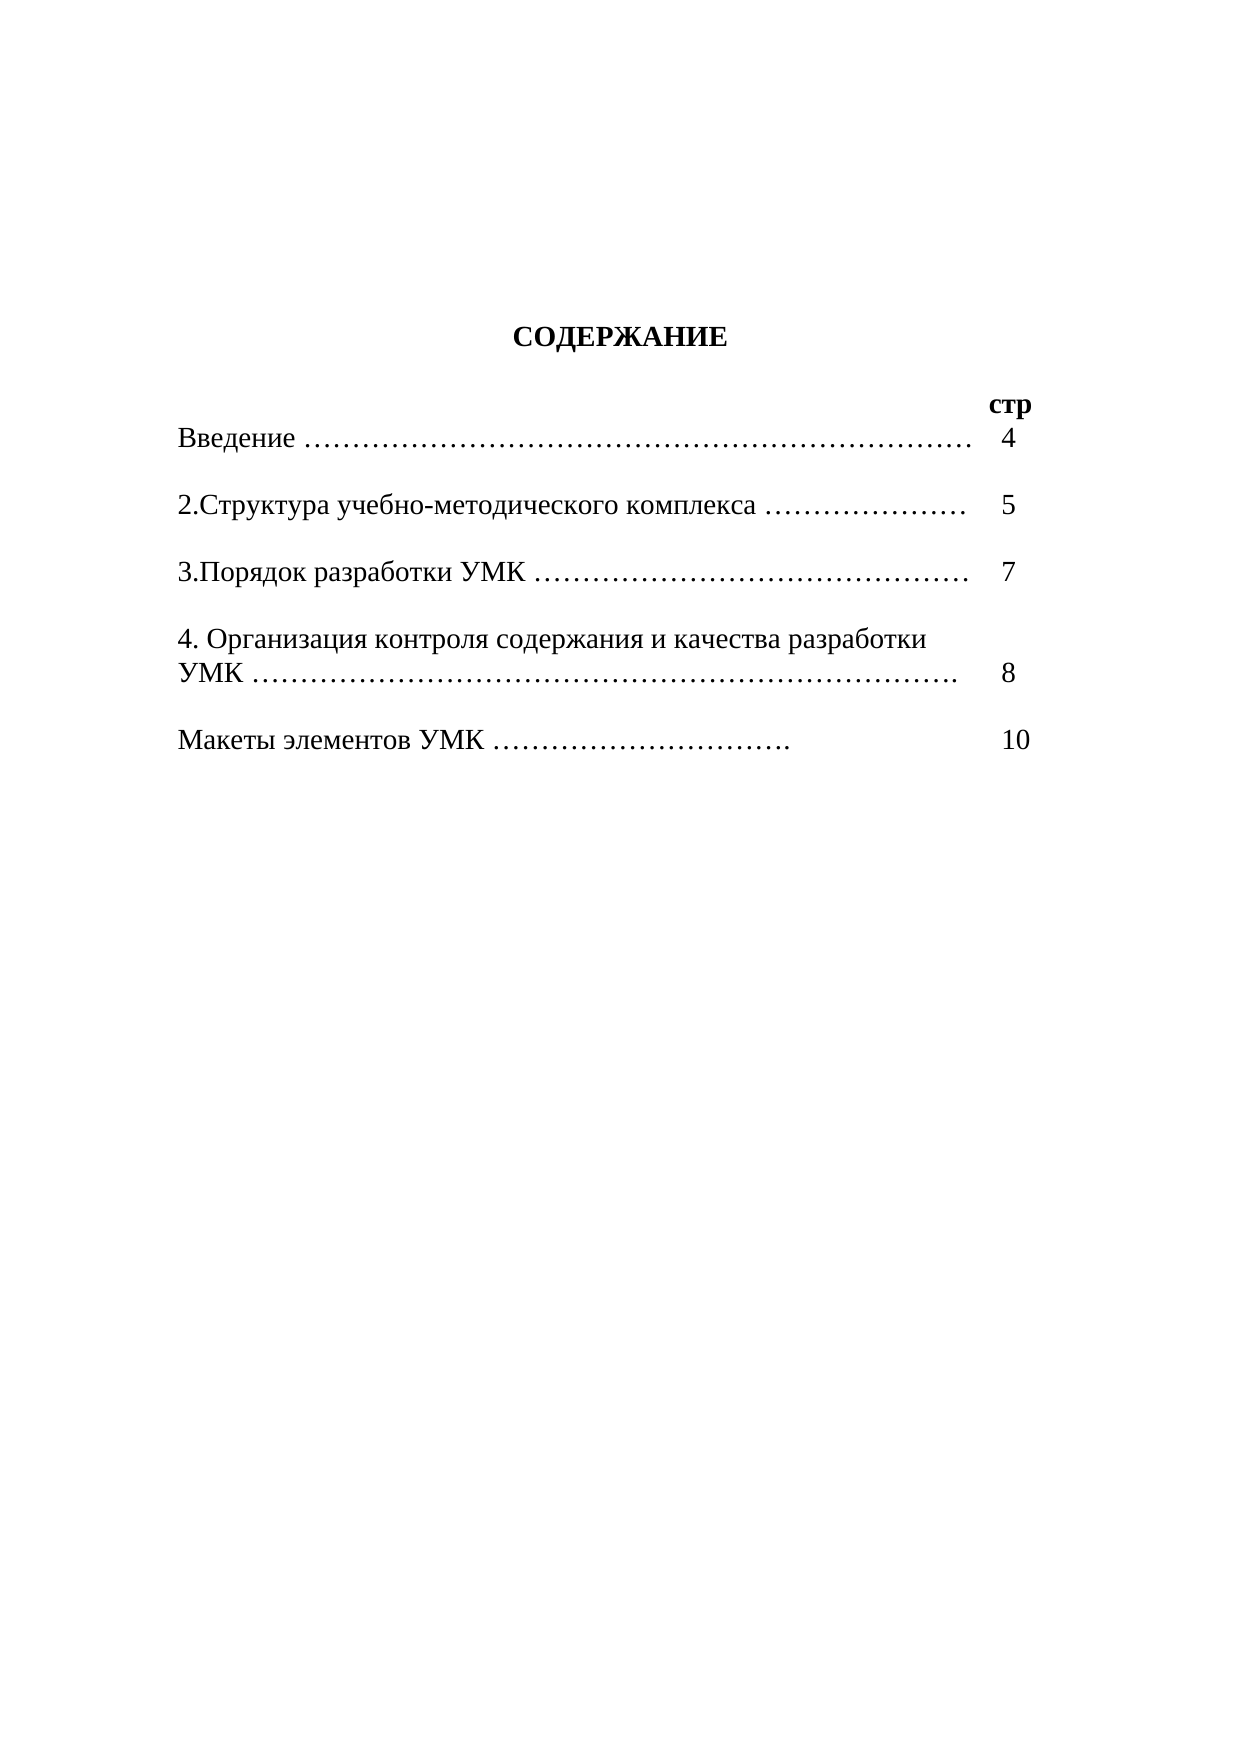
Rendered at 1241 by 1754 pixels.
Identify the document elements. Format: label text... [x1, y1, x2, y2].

table_cell 2.Структура учебно-методического комплекса ………………… [166, 487, 990, 554]
table_cell 10 [990, 722, 1074, 789]
table_header 4 [990, 420, 1074, 487]
table_header Введение …………………………………………………………… [166, 420, 990, 487]
table_cell Макеты элементов УМК …………………………. [166, 722, 990, 789]
table_cell 7 [990, 554, 1074, 621]
table_cell 4. Организация контроля содержания и качества разработки УМК ………………………………………………………………. [166, 621, 990, 722]
table_cell 3.Порядок разработки УМК ……………………………………… [166, 554, 990, 621]
table_cell 5 [990, 487, 1074, 554]
text стр [177, 386, 1063, 420]
table_cell 8 [990, 621, 1074, 722]
text СОДЕРЖАНИЕ [177, 319, 1063, 353]
